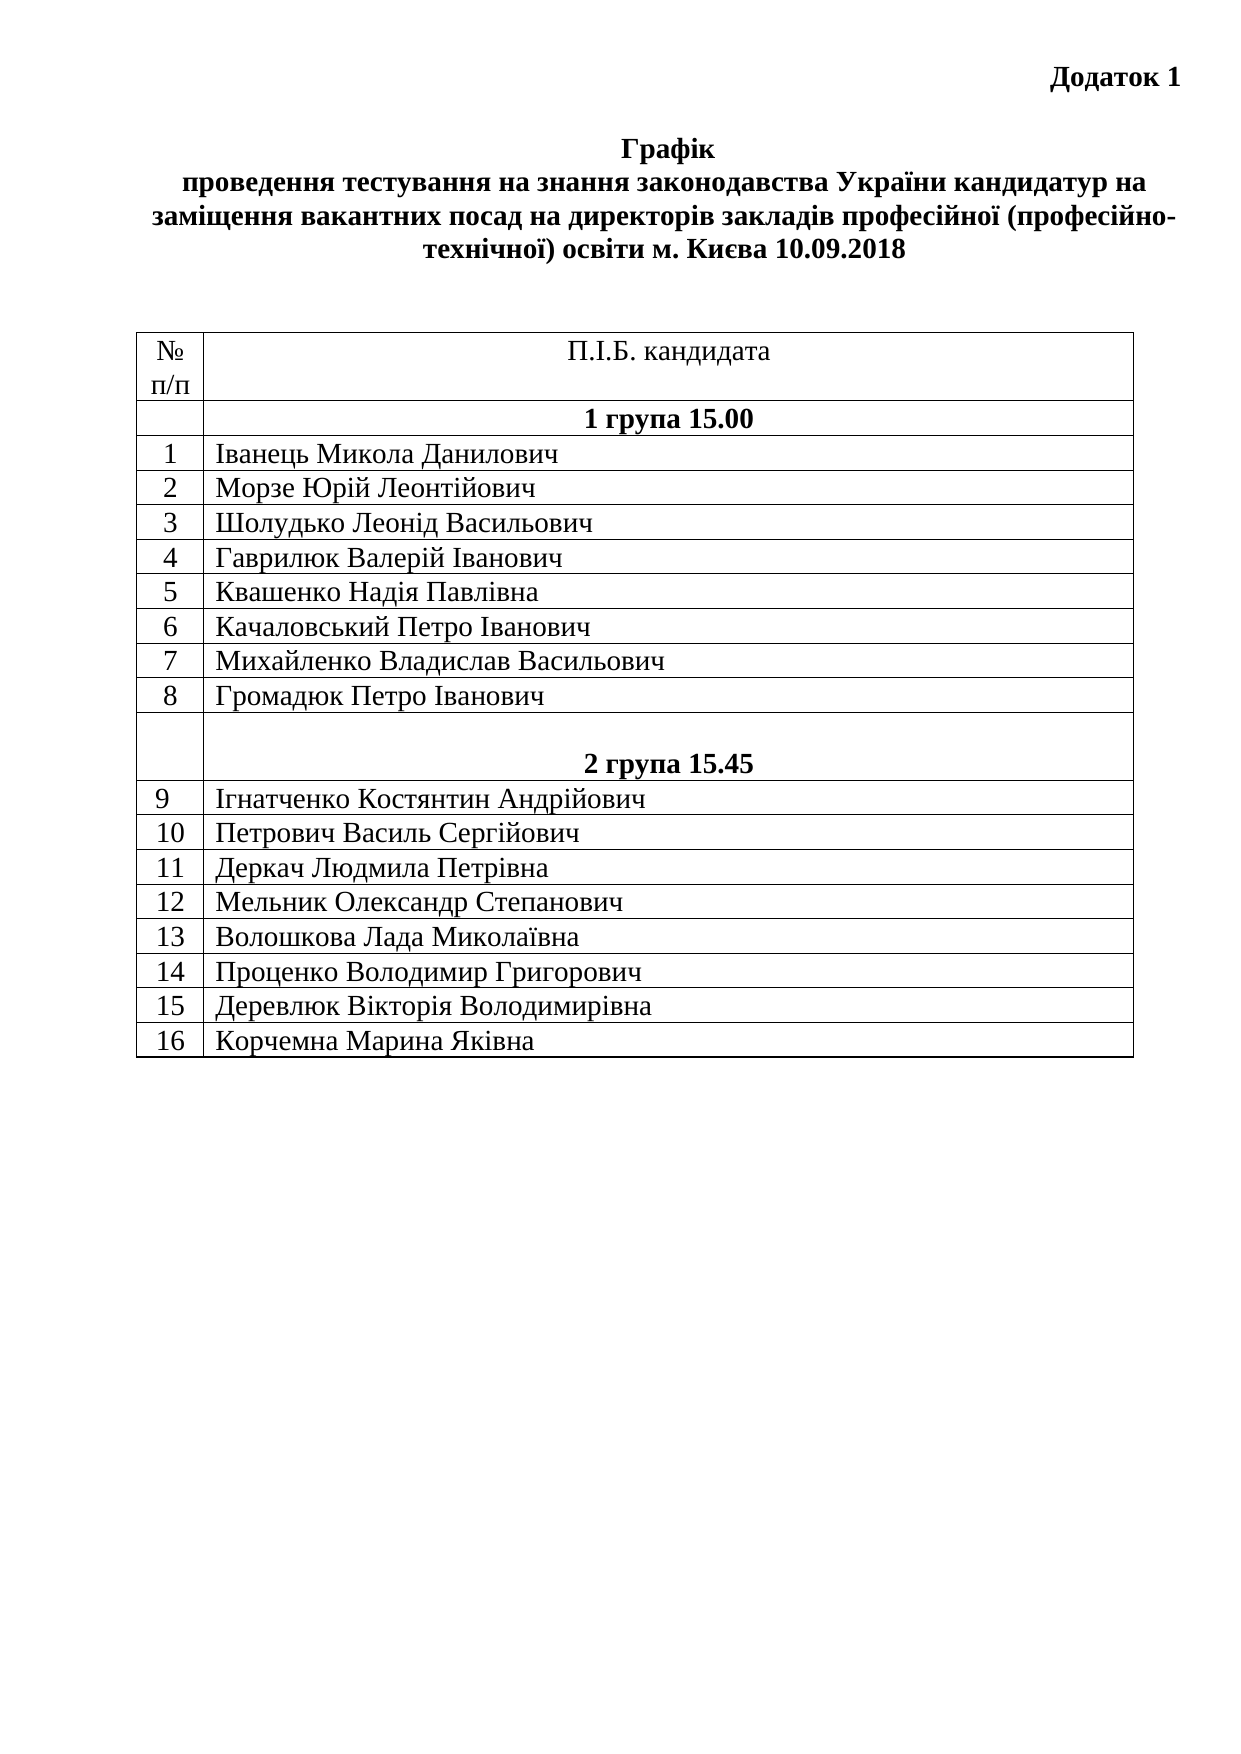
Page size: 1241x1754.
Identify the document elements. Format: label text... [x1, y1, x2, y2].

table_cell 4 [137, 540, 203, 573]
table_cell Корчемна Марина Яківна [204, 1023, 1133, 1056]
text Додаток 1 [148, 59, 1181, 93]
table_cell 14 [137, 954, 203, 987]
table_cell Деревлюк Вікторія Володимирівна [204, 988, 1133, 1022]
table_cell 12 [137, 885, 203, 918]
table_cell 2 [137, 471, 203, 504]
table_cell Михайленко Владислав Васильович [204, 644, 1133, 677]
table_cell Ігнатченко Костянтин Андрійович [204, 781, 1133, 814]
table_cell Квашенко Надія Павлівна [204, 574, 1133, 608]
table_cell [137, 401, 203, 435]
table_cell 15 [137, 988, 203, 1022]
text проведення тестування на знання законодавства України кандидатур на заміщення вакантних посад на директорів закладів професійної (професійно-технічної) освіти м. Києва 10.09.2018 [148, 164, 1181, 265]
text Графік [148, 131, 1181, 164]
table_cell 8 [137, 678, 203, 712]
table_cell Іванець Микола Данилович [204, 436, 1133, 469]
table_cell Мельник Олександр Степанович [204, 885, 1133, 918]
table_cell 6 [137, 609, 203, 642]
table_cell Проценко Володимир Григорович [204, 954, 1133, 987]
table_cell Громадюк Петро Іванович [204, 678, 1133, 712]
table_cell Деркач Людмила Петрівна [204, 850, 1133, 883]
table_cell Волошкова Лада Миколаївна [204, 919, 1133, 953]
table_cell 5 [137, 574, 203, 608]
table_cell 10 [137, 815, 203, 849]
table_cell 1 група 15.00 [204, 401, 1133, 435]
table_cell 9 [137, 781, 203, 814]
table_cell 16 [137, 1023, 203, 1056]
table_cell 13 [137, 919, 203, 953]
table_cell Шолудько Леонід Васильович [204, 505, 1133, 539]
table_cell 11 [137, 850, 203, 883]
table_cell Петрович Василь Сергійович [204, 815, 1133, 849]
table_cell [137, 713, 203, 780]
table_cell 2 група 15.45 [204, 713, 1133, 780]
table_cell Гаврилюк Валерій Іванович [204, 540, 1133, 573]
table_cell 3 [137, 505, 203, 539]
table_header П.І.Б. кандидата [204, 333, 1133, 400]
table_cell Качаловський Петро Іванович [204, 609, 1133, 642]
table_cell Морзе Юрій Леонтійович [204, 471, 1133, 504]
table_cell 7 [137, 644, 203, 677]
table_cell 1 [137, 436, 203, 469]
table_header № п/п [137, 333, 203, 400]
